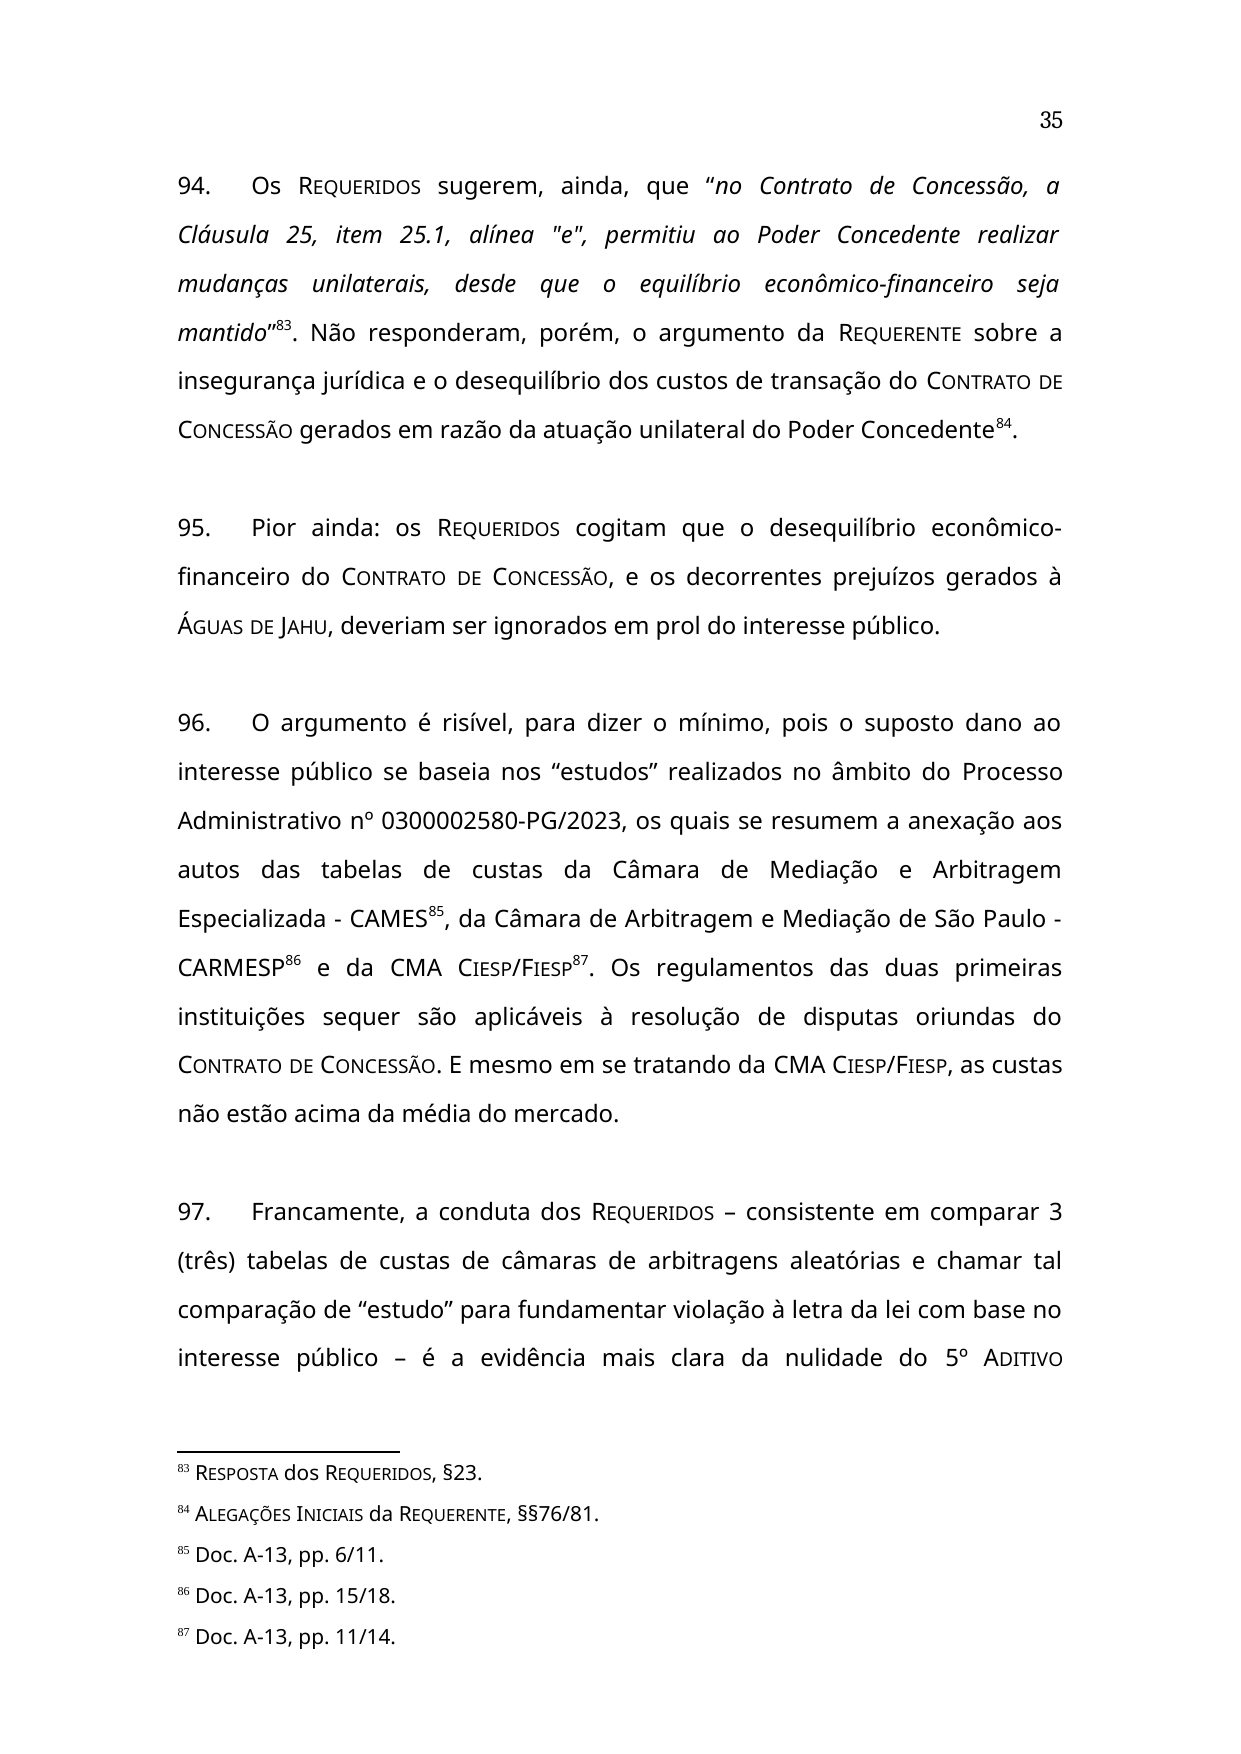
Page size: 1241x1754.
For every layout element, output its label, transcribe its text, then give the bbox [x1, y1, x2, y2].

list Os Requeridos sugerem, ainda, que “no Contrato de Concessão, a Cláusula 25, item 25.1, alínea "e", permitiu ao Poder Concedente realizar mudanças unilaterais, desde que o equilíbrio econômico-financeiro seja mantido”. Não responderam, porém, o argumento da Requerente sobre a insegurança jurídica e o desequilíbrio dos custos de transação do Contrato de Concessão gerados em razão da atuação unilateral do Poder Concedente. [177, 169, 1063, 446]
list Pior ainda: os Requeridos cogitam que o desequilíbrio econômico-financeiro do Contrato de Concessão, e os decorrentes prejuízos gerados à Águas de Jahu, deveriam ser ignorados em prol do interesse público. [177, 511, 1063, 641]
list O argumento é risível, para dizer o mínimo, pois o suposto dano ao interesse público se baseia nos “estudos” realizados no âmbito do Processo Administrativo nº 0300002580-PG/2023, os quais se resumem a anexação aos autos das tabelas de custas da Câmara de Mediação e Arbitragem Especializada - CAMES, da Câmara de Arbitragem e Mediação de São Paulo - CARMESP e da CMA Ciesp/Fiesp. Os regulamentos das duas primeiras instituições sequer são aplicáveis à resolução de disputas oriundas do Contrato de Concessão. E mesmo em se tratando da CMA Ciesp/Fiesp, as custas não estão acima da média do mercado. [177, 706, 1063, 1129]
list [177, 1195, 1063, 1374]
